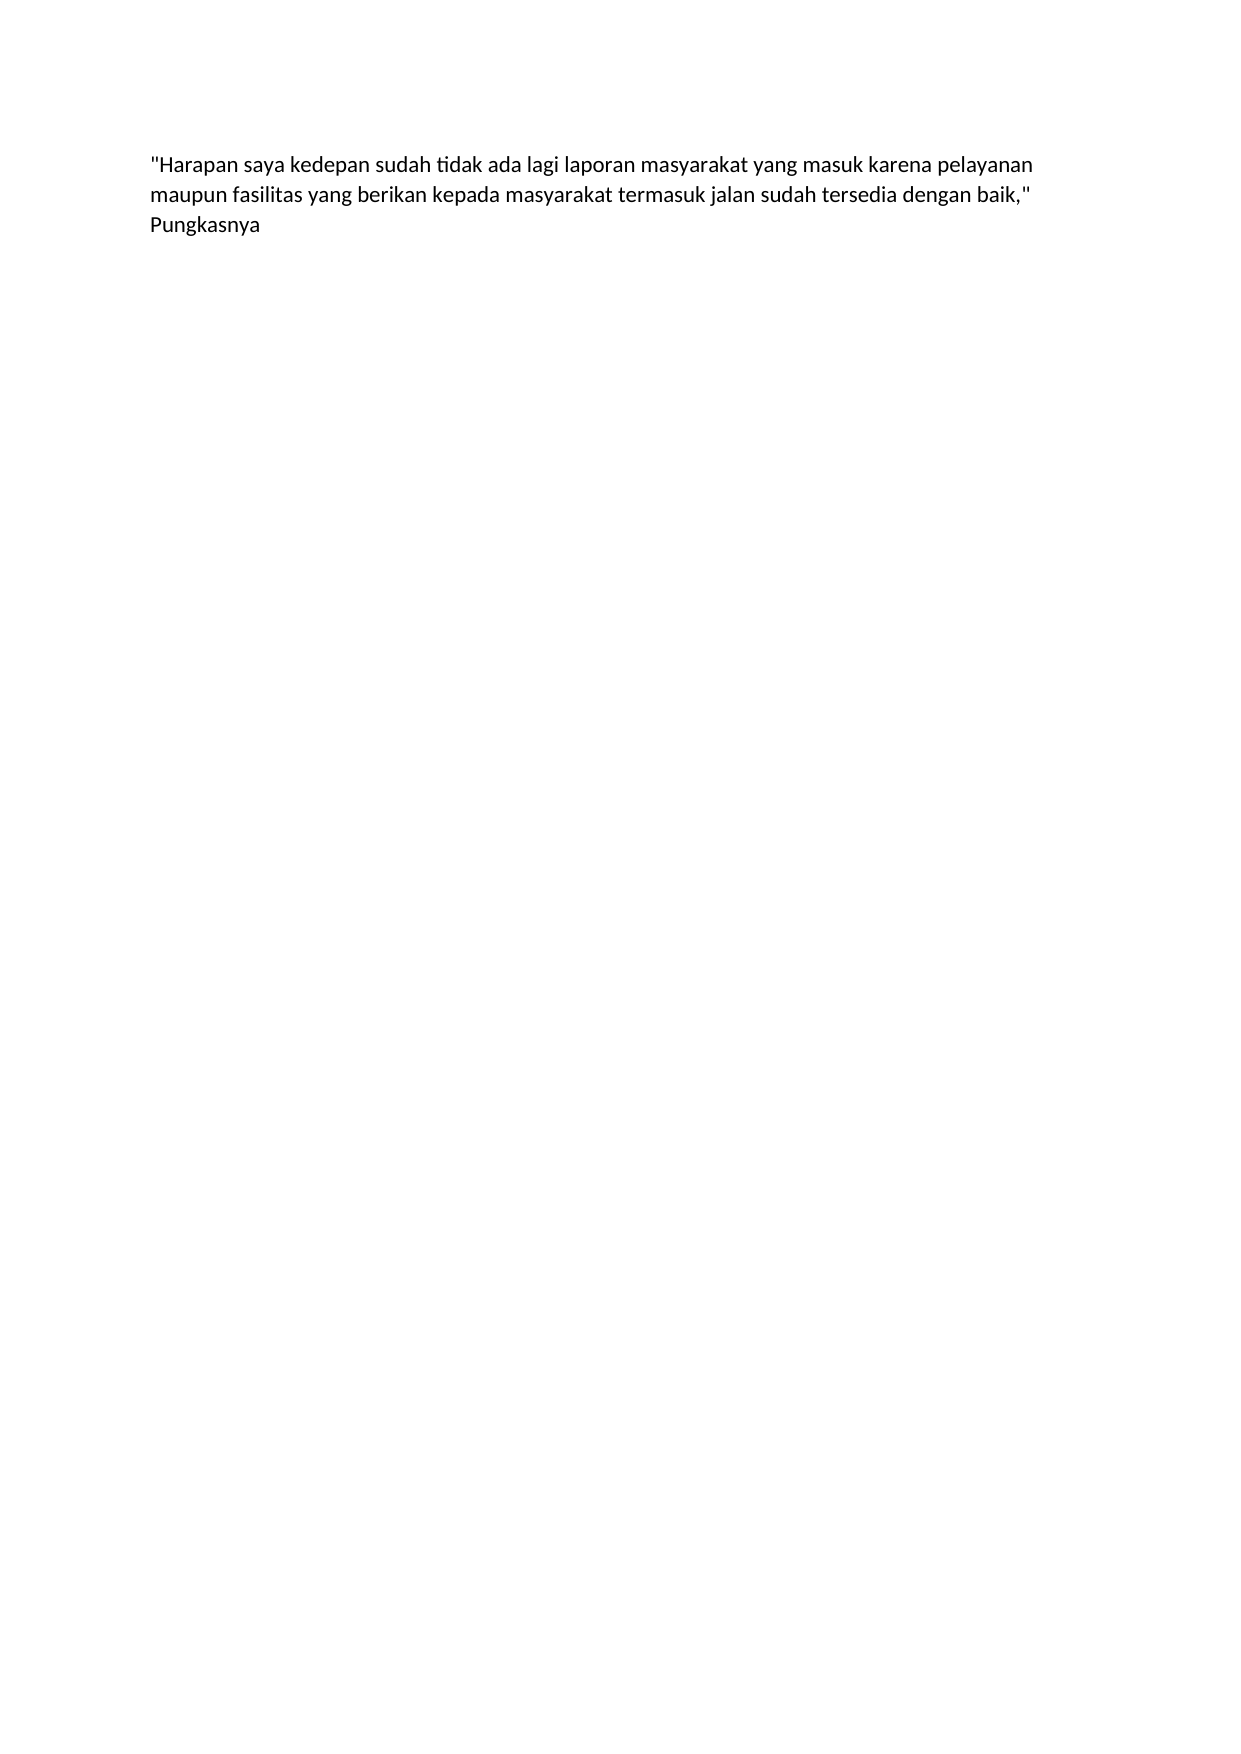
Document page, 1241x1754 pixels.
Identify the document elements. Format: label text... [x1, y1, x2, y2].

text "Harapan saya kedepan sudah tidak ada lagi laporan masyarakat yang masuk karena pelayanan maupun fasilitas yang berikan kepada masyarakat termasuk jalan sudah tersedia dengan baik," Pungkasnya [150, 150, 1090, 238]
